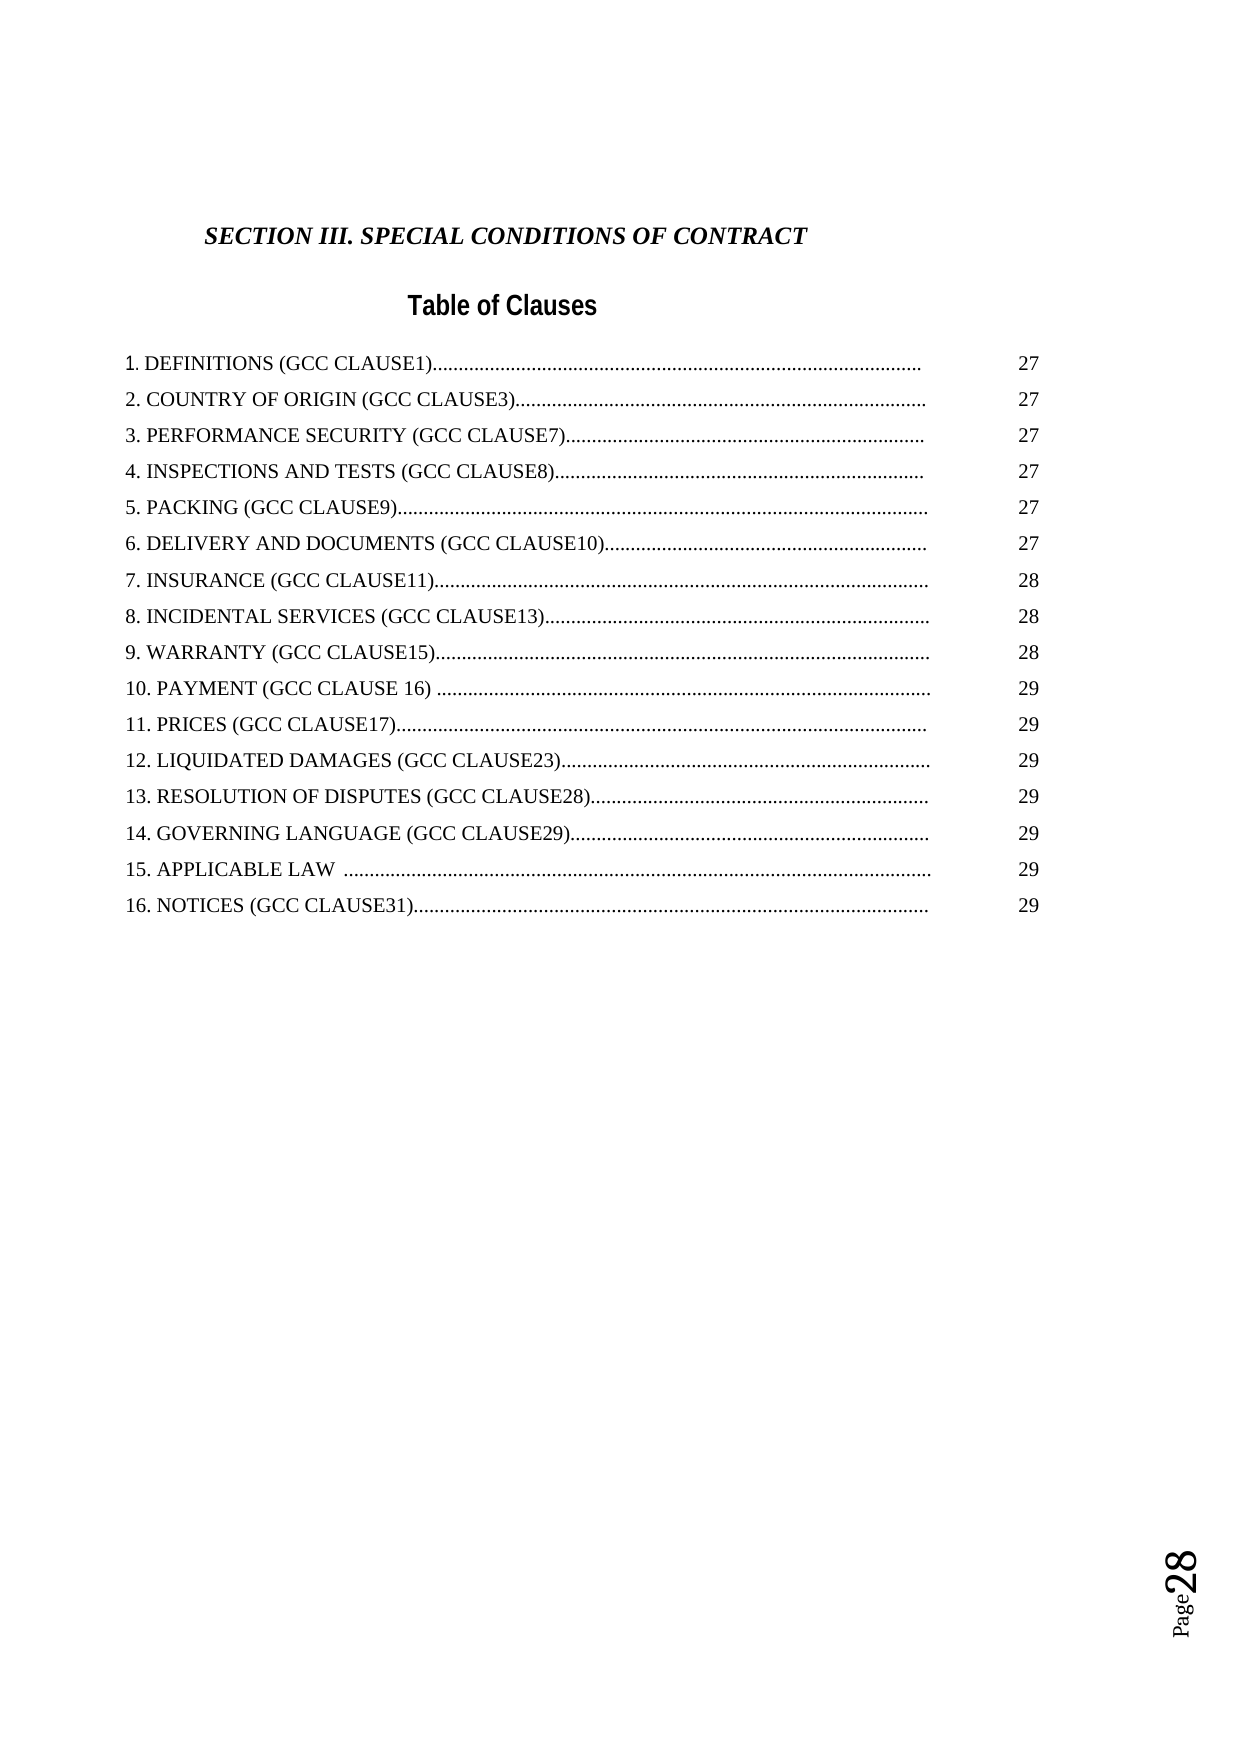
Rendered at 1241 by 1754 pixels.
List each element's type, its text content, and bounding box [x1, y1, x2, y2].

text 1. DEFINITIONS (GCC CLAUSE1).............................................................................................. 27 [125, 351, 1113, 375]
text 15. APPLICABLE LAW ................................................................................................................. 29 [125, 857, 1113, 881]
text 8. INCIDENTAL SERVICES (GCC CLAUSE13).......................................................................... 28 [125, 604, 1113, 628]
text 16. NOTICES (GCC CLAUSE31)................................................................................................... 29 [125, 893, 1113, 917]
text 5. PACKING (GCC CLAUSE9)...................................................................................................... 27 [125, 495, 1113, 519]
text Table of Clauses [148, 288, 857, 322]
text 3. PERFORMANCE SECURITY (GCC CLAUSE7)..................................................................... 27 [125, 423, 1113, 447]
text 14. GOVERNING LANGUAGE (GCC CLAUSE29)..................................................................... 29 [125, 821, 1113, 844]
text 6. DELIVERY AND DOCUMENTS (GCC CLAUSE10).............................................................. 27 [125, 531, 1113, 555]
text 13. RESOLUTION OF DISPUTES (GCC CLAUSE28)................................................................. 29 [125, 784, 1113, 808]
text 10. PAYMENT (GCC CLAUSE 16) ............................................................................................... 29 [125, 676, 1113, 700]
text 2. COUNTRY OF ORIGIN (GCC CLAUSE3)............................................................................... 27 [125, 387, 1113, 411]
text 11. PRICES (GCC CLAUSE17)...................................................................................................... 29 [125, 712, 1113, 736]
text 4. INSPECTIONS AND TESTS (GCC CLAUSE8)....................................................................... 27 [125, 459, 1113, 483]
text SECTION III. SPECIAL CONDITIONS OF CONTRACT [148, 221, 857, 250]
text 9. WARRANTY (GCC CLAUSE15)............................................................................................... 28 [125, 640, 1113, 664]
text 7. INSURANCE (GCC CLAUSE11)............................................................................................... 28 [125, 568, 1113, 592]
text 12. LIQUIDATED DAMAGES (GCC CLAUSE23)....................................................................... 29 [125, 748, 1113, 772]
